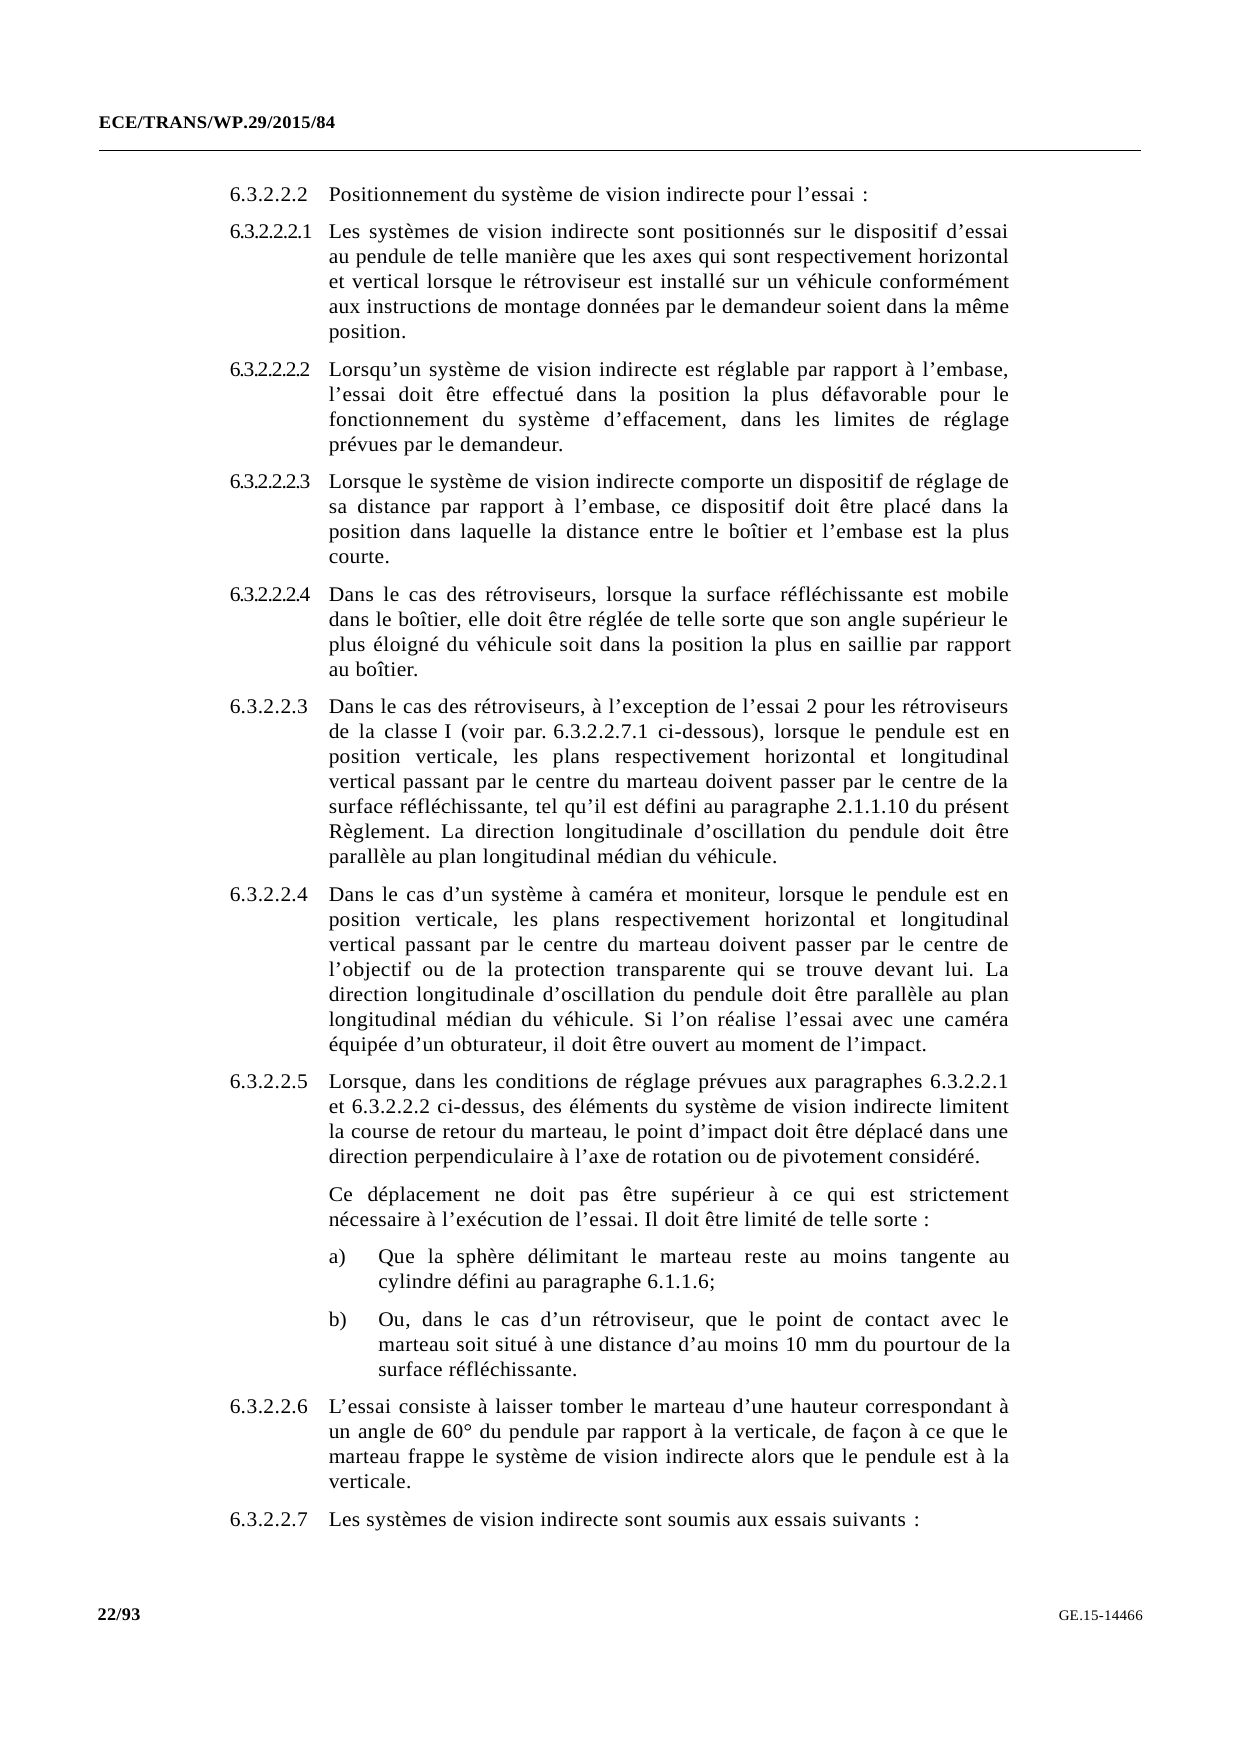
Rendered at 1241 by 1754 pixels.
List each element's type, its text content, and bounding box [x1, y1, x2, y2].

text b) Ou, dans le cas d’un rétroviseur, que le point de contact avec le marteau soit situé à une distance d’au moins 10 mm du pourtour de la surface réfléchissante. [229, 1306, 1011, 1381]
text 6.3.2.2.2.4 Dans le cas des rétroviseurs, lorsque la surface réfléchissante est mobile dans le boîtier, elle doit être réglée de telle sorte que son angle supérieur le plus éloigné du véhicule soit dans la position la plus en saillie par rapport au boîtier. [229, 581, 1011, 681]
text 6.3.2.2.2 Positionnement du système de vision indirecte pour l’essai : [229, 181, 1011, 206]
text 6.3.2.2.3 Dans le cas des rétroviseurs, à l’exception de l’essai 2 pour les rétroviseurs de la classe I (voir par. 6.3.2.2.7.1 ci-dessous), lorsque le pendule est en position verticale, les plans respectivement horizontal et longitudinal vertical passant par le centre du marteau doivent passer par le centre de la surface réfléchissante, tel qu’il est défini au paragraphe 2.1.1.10 du présent Règlement. La direction longitudinale d’oscillation du pendule doit être parallèle au plan longitudinal médian du véhicule. [229, 694, 1011, 869]
text 6.3.2.2.4 Dans le cas d’un système à caméra et moniteur, lorsque le pendule est en position verticale, les plans respectivement horizontal et longitudinal vertical passant par le centre du marteau doivent passer par le centre de l’objectif ou de la protection transparente qui se trouve devant lui. La direction longitudinale d’oscillation du pendule doit être parallèle au plan longitudinal médian du véhicule. Si l’on réalise l’essai avec une caméra équipée d’un obturateur, il doit être ouvert au moment de l’impact. [229, 881, 1011, 1056]
text 6.3.2.2.2.3 Lorsque le système de vision indirecte comporte un dispositif de réglage de sa distance par rapport à l’embase, ce dispositif doit être placé dans la position dans laquelle la distance entre le boîtier et l’embase est la plus courte. [229, 469, 1011, 569]
text 6.3.2.2.5 Lorsque, dans les conditions de réglage prévues aux paragraphes 6.3.2.2.1 et 6.3.2.2.2 ci-dessus, des éléments du système de vision indirecte limitent la course de retour du marteau, le point d’impact doit être déplacé dans une direction perpendiculaire à l’axe de rotation ou de pivotement considéré. [229, 1069, 1011, 1169]
text 6.3.2.2.2.1 Les systèmes de vision indirecte sont positionnés sur le dispositif d’essai au pendule de telle manière que les axes qui sont respectivement horizontal et vertical lorsque le rétroviseur est installé sur un véhicule conformément aux instructions de montage données par le demandeur soient dans la même position. [229, 219, 1011, 344]
text 6.3.2.2.7 Les systèmes de vision indirecte sont soumis aux essais suivants : [229, 1506, 1011, 1531]
text a) Que la sphère délimitant le marteau reste au moins tangente au cylindre défini au paragraphe 6.1.1.6; [229, 1244, 1011, 1294]
text Ce déplacement ne doit pas être supérieur à ce qui est strictement nécessaire à l’exécution de l’essai. Il doit être limité de telle sorte : [229, 1181, 1011, 1231]
text 6.3.2.2.2.2 Lorsqu’un système de vision indirecte est réglable par rapport à l’embase, l’essai doit être effectué dans la position la plus défavorable pour le fonctionnement du système d’effacement, dans les limites de réglage prévues par le demandeur. [229, 356, 1011, 456]
text 6.3.2.2.6 L’essai consiste à laisser tomber le marteau d’une hauteur correspondant à un angle de 60° du pendule par rapport à la verticale, de façon à ce que le marteau frappe le système de vision indirecte alors que le pendule est à la verticale. [229, 1394, 1011, 1494]
